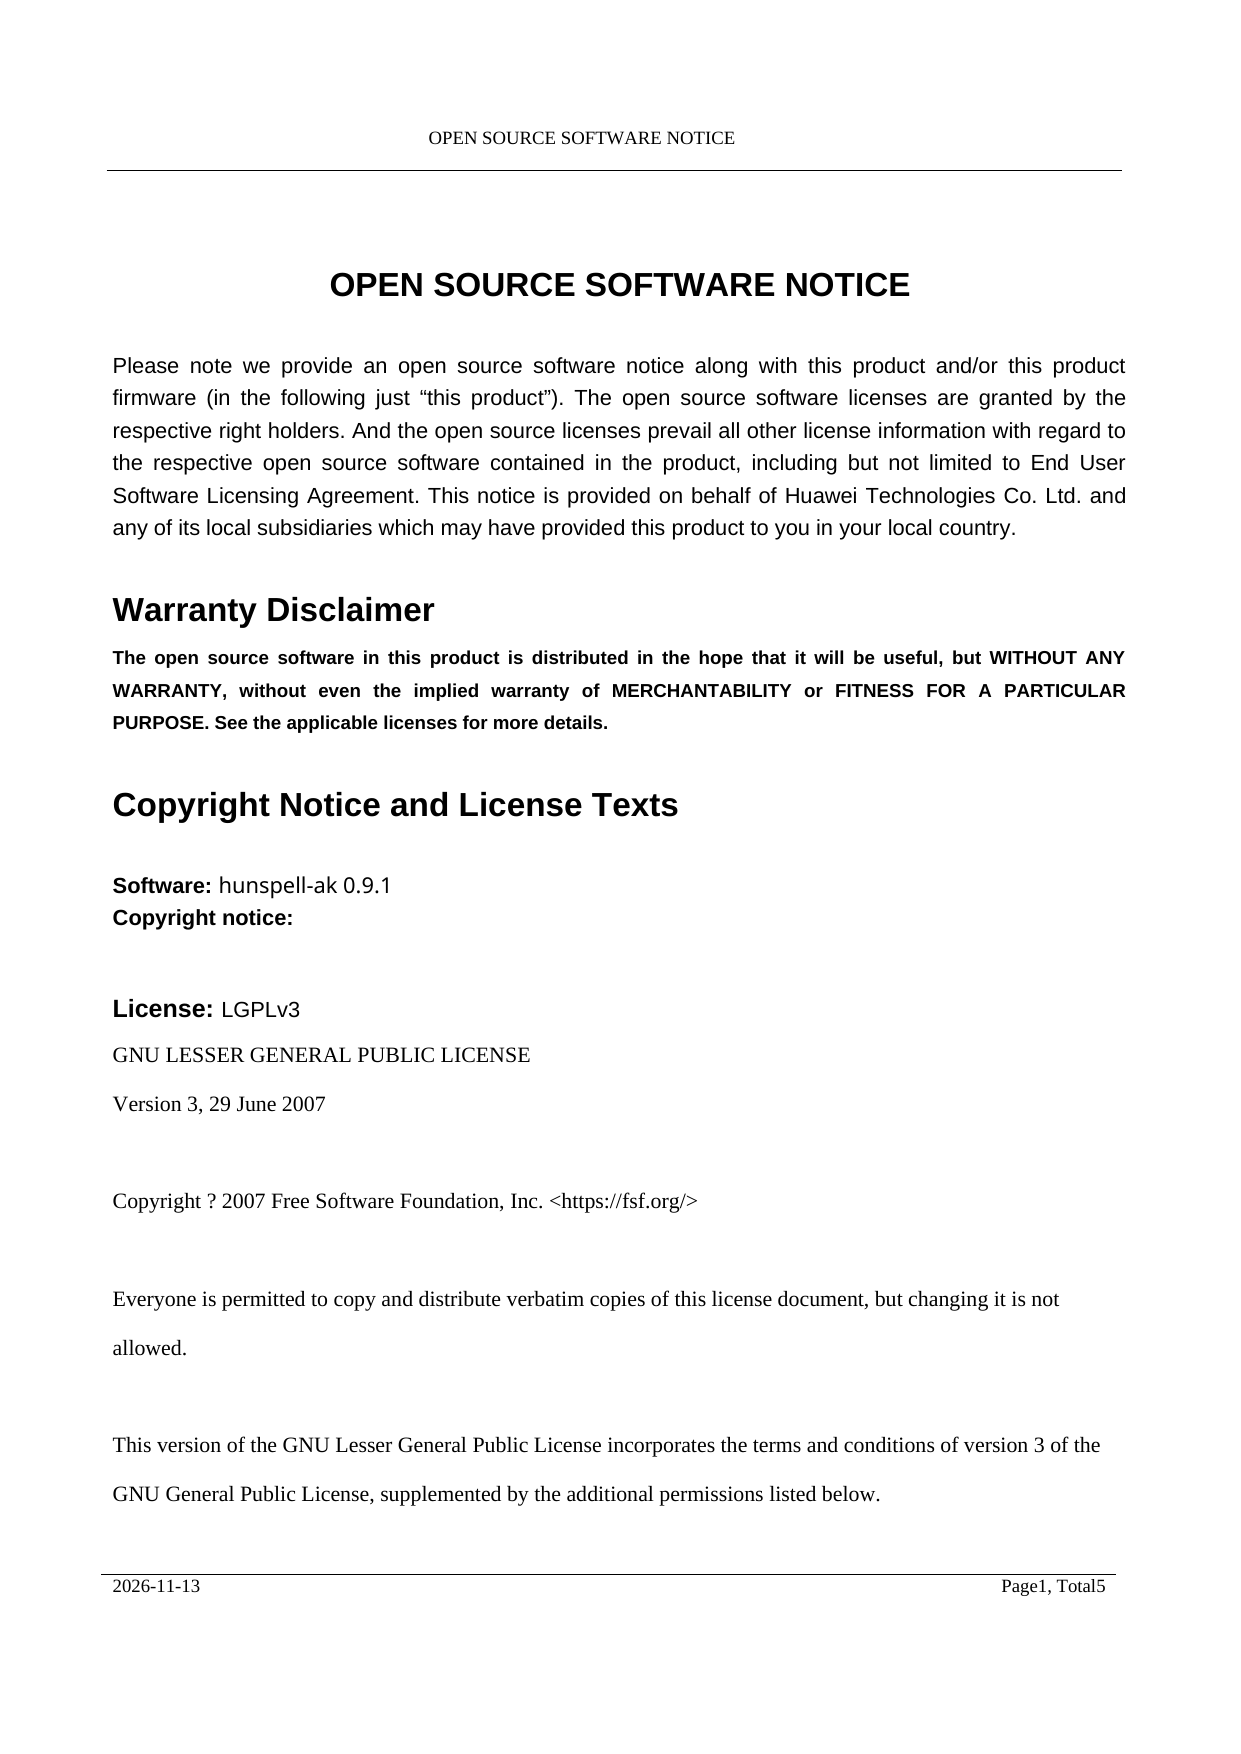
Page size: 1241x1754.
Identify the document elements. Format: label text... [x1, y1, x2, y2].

text License: LGPLv3 [112, 992, 1128, 1024]
text Please note we provide an open source software notice along with this product and/or this product firmware (in the following just “this product”). The open source software licenses are granted by the respective right holders. And the open source licenses prevail all other license information with regard to the respective open source software contained in the product, including but not limited to End User Software Licensing Agreement. This notice is provided on behalf of Huawei Technologies Co. Ltd. and any of its local subsidiaries which may have provided this product to you in your local country. [112, 349, 1128, 544]
text The open source software in this product is distributed in the hope that it will be useful, but WITHOUT ANY WARRANTY, without even the implied warranty of MERCHANTABILITY or FITNESS FOR A PARTICULAR PURPOSE. See the applicable licenses for more details. [112, 641, 1128, 739]
text Software: hunspell-ak 0.9.1 [112, 869, 1128, 901]
text Copyright Notice and License Texts [112, 771, 1128, 836]
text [112, 1038, 1128, 1510]
text Copyright notice: [112, 901, 1128, 934]
text OPEN SOURCE SOFTWARE NOTICE [112, 251, 1128, 316]
text Warranty Disclaimer [112, 576, 1128, 641]
